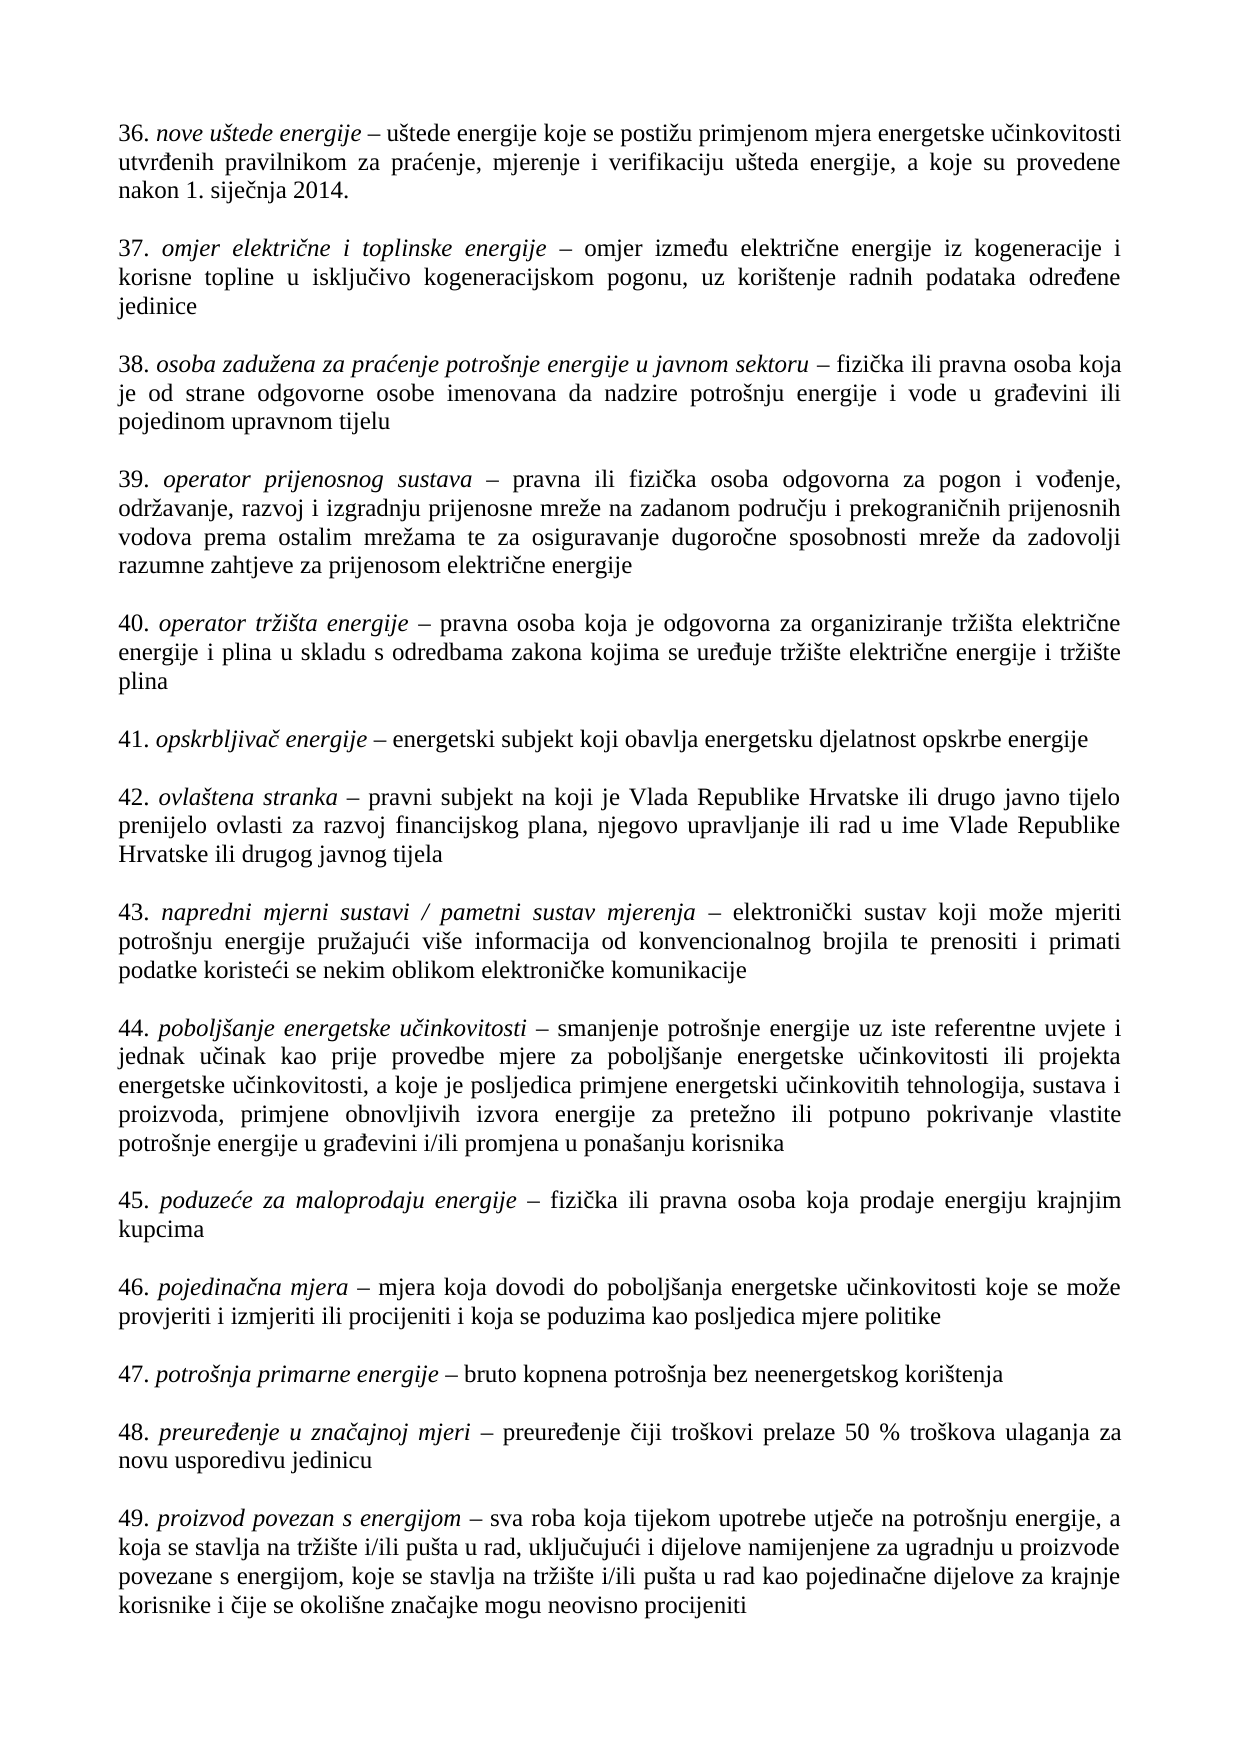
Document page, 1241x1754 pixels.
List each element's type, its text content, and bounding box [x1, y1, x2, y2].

text 48. preuređenje u značajnoj mjeri – preuređenje čiji troškovi prelaze 50 % troškova ulaganja za novu usporedivu jedinicu [118, 1417, 1122, 1474]
text 37. omjer električne i toplinske energije – omjer između električne energije iz kogeneracije i korisne topline u isključivo kogeneracijskom pogonu, uz korištenje radnih podataka određene jedinice [118, 233, 1122, 320]
text 49. proizvod povezan s energijom – sva roba koja tijekom upotrebe utječe na potrošnju energije, a koja se stavlja na tržište i/ili pušta u rad, uključujući i dijelove namijenjene za ugradnju u proizvode povezane s energijom, koje se stavlja na tržište i/ili pušta u rad kao pojedinačne dijelove za krajnje korisnike i čije se okolišne značajke mogu neovisno procijeniti [118, 1503, 1122, 1618]
text 44. poboljšanje energetske učinkovitosti – smanjenje potrošnje energije uz iste referentne uvjete i jednak učinak kao prije provedbe mjere za poboljšanje energetske učinkovitosti ili projekta energetske učinkovitosti, a koje je posljedica primjene energetski učinkovitih tehnologija, sustava i proizvoda, primjene obnovljivih izvora energije za pretežno ili potpuno pokrivanje vlastite potrošnje energije u građevini i/ili promjena u ponašanju korisnika [118, 1013, 1122, 1156]
text 38. osoba zadužena za praćenje potrošnje energije u javnom sektoru – fizička ili pravna osoba koja je od strane odgovorne osobe imenovana da nadzire potrošnju energije i vode u građevini ili pojedinom upravnom tijelu [118, 349, 1122, 435]
text 39. operator prijenosnog sustava – pravna ili fizička osoba odgovorna za pogon i vođenje, održavanje, razvoj i izgradnju prijenosne mreže na zadanom području i prekograničnih prijenosnih vodova prema ostalim mrežama te za osiguravanje dugoročne sposobnosti mreže da zadovolji razumne zahtjeve za prijenosom električne energije [118, 464, 1122, 579]
text 47. potrošnja primarne energije – bruto kopnena potrošnja bez neenergetskog korištenja [118, 1359, 1122, 1388]
text 36. nove uštede energije – uštede energije koje se postižu primjenom mjera energetske učinkovitosti utvrđenih pravilnikom za praćenje, mjerenje i verifikaciju ušteda energije, a koje su provedene nakon 1. siječnja 2014. [118, 118, 1122, 204]
text 40. operator tržišta energije – pravna osoba koja je odgovorna za organiziranje tržišta električne energije i plina u skladu s odredbama zakona kojima se uređuje tržište električne energije i tržište plina [118, 608, 1122, 695]
text 42. ovlaštena stranka – pravni subjekt na koji je Vlada Republike Hrvatske ili drugo javno tijelo prenijelo ovlasti za razvoj financijskog plana, njegovo upravljanje ili rad u ime Vlade Republike Hrvatske ili drugog javnog tijela [118, 782, 1122, 868]
text 43. napredni mjerni sustavi / pametni sustav mjerenja – elektronički sustav koji može mjeriti potrošnju energije pružajući više informacija od konvencionalnog brojila te prenositi i primati podatke koristeći se nekim oblikom elektroničke komunikacije [118, 897, 1122, 983]
text 46. pojedinačna mjera – mjera koja dovodi do poboljšanja energetske učinkovitosti koje se može provjeriti i izmjeriti ili procijeniti i koja se poduzima kao posljedica mjere politike [118, 1272, 1122, 1330]
text 41. opskrbljivač energije – energetski subjekt koji obavlja energetsku djelatnost opskrbe energije [118, 724, 1122, 753]
text 45. poduzeće za maloprodaju energije – fizička ili pravna osoba koja prodaje energiju krajnjim kupcima [118, 1186, 1122, 1243]
